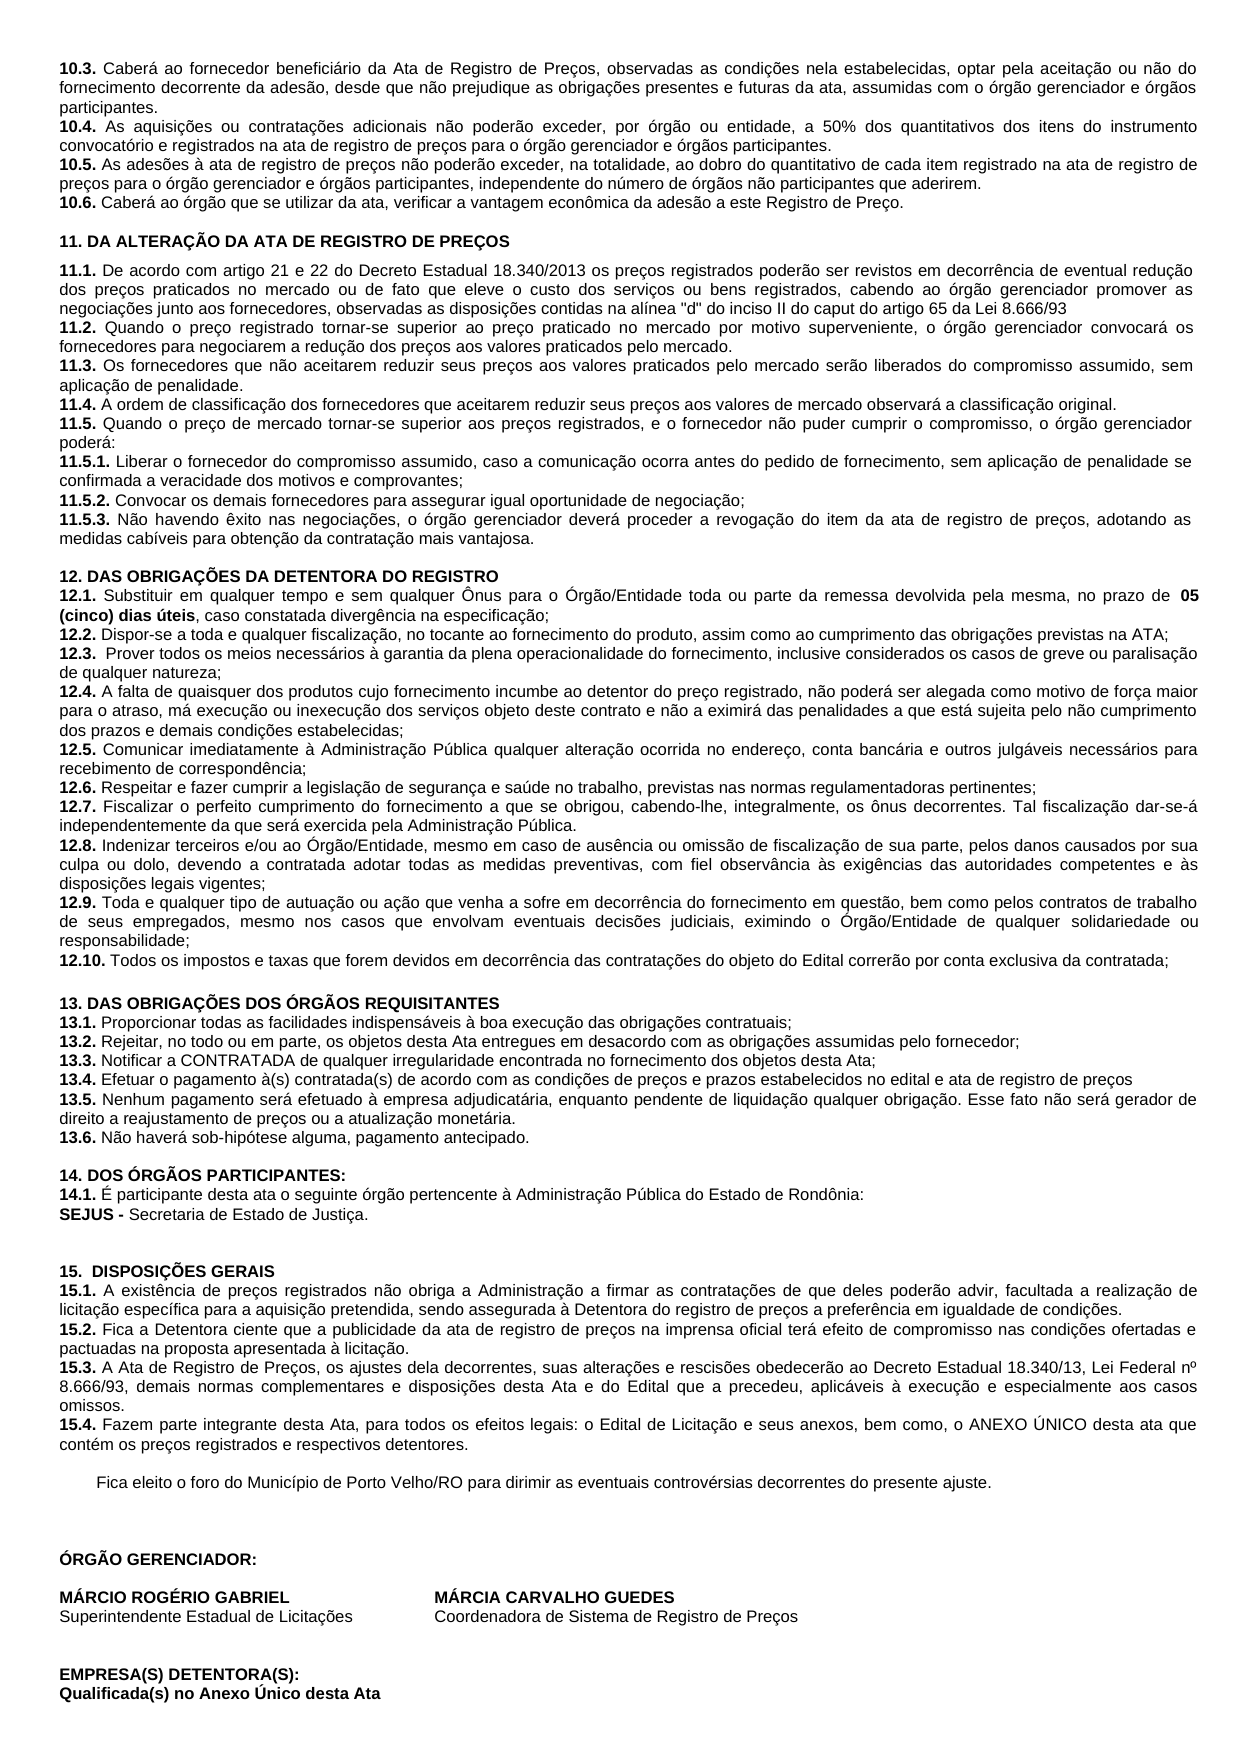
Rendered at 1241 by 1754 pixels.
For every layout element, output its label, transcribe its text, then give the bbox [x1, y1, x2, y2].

text 13.5. Nenhum pagamento será efetuado à empresa adjudicatária, enquanto pendente de liquidação qualquer obrigação. Esse fato não será gerador de direito a reajustamento de preços ou a atualização monetária. [59, 1089, 1199, 1128]
text 12.7. Fiscalizar o perfeito cumprimento do fornecimento a que se obrigou, cabendo-lhe, integralmente, os ônus decorrentes. Tal fiscalização dar-se-á independentemente da que será exercida pela Administração Pública. [59, 797, 1199, 835]
text 10.4. As aquisições ou contratações adicionais não poderão exceder, por órgão ou entidade, a 50% dos quantitativos dos itens do instrumento convocatório e registrados na ata de registro de preços para o órgão gerenciador e órgãos participantes. [59, 117, 1199, 155]
text 12. DAS OBRIGAÇÕES DA DETENTORA DO REGISTRO [59, 567, 1199, 586]
text 11.5.3. Não havendo êxito nas negociações, o órgão gerenciador deverá proceder a revogação do item da ata de registro de preços, adotando as medidas cabíveis para obtenção da contratação mais vantajosa. [59, 509, 1194, 548]
text 15.4. Fazem parte integrante desta Ata, para todos os efeitos legais: o Edital de Licitação e seus anexos, bem como, o ANEXO ÚNICO desta ata que contém os preços registrados e respectivos detentores. [59, 1415, 1199, 1453]
text 12.4. A falta de quaisquer dos produtos cujo fornecimento incumbe ao detentor do preço registrado, não poderá ser alegada como motivo de força maior para o atraso, má execução ou inexecução dos serviços objeto deste contrato e não a eximirá das penalidades a que está sujeita pelo não cumprimento dos prazos e demais condições estabelecidas; [59, 682, 1199, 739]
text 12.2. Dispor-se a toda e qualquer fiscalização, no tocante ao fornecimento do produto, assim como ao cumprimento das obrigações previstas na ATA; [59, 624, 1199, 644]
text 13.2. Rejeitar, no todo ou em parte, os objetos desta Ata entregues em desacordo com as obrigações assumidas pelo fornecedor; [59, 1032, 1199, 1051]
text 11.5.1. Liberar o fornecedor do compromisso assumido, caso a comunicação ocorra antes do pedido de fornecimento, sem aplicação de penalidade se confirmada a veracidade dos motivos e comprovantes; [59, 452, 1194, 490]
text 11. DA ALTERAÇÃO DA ATA DE REGISTRO DE PREÇOS [59, 232, 1199, 251]
text 15. DISPOSIÇÕES GERAIS [59, 1262, 1199, 1281]
text Fica eleito o foro do Município de Porto Velho/RO para dirimir as eventuais controvérsias decorrentes do presente ajuste. [59, 1473, 1199, 1492]
text 12.10. Todos os impostos e taxas que forem devidos em decorrência das contratações do objeto do Edital correrão por conta exclusiva da contratada; [59, 950, 1199, 969]
text ÓRGÃO GERENCIADOR: [59, 1549, 1194, 1568]
text Superintendente Estadual de Licitações Coordenadora de Sistema de Registro de Preços [59, 1607, 1194, 1626]
text 11.3. Os fornecedores que não aceitarem reduzir seus preços aos valores praticados pelo mercado serão liberados do compromisso assumido, sem aplicação de penalidade. [59, 356, 1194, 394]
text 13.1. Proporcionar todas as facilidades indispensáveis à boa execução das obrigações contratuais; [59, 1013, 1199, 1032]
text 13.3. Notificar a CONTRATADA de qualquer irregularidade encontrada no fornecimento dos objetos desta Ata; [59, 1051, 1199, 1070]
text 12.1. Substituir em qualquer tempo e sem qualquer Ônus para o Órgão/Entidade toda ou parte da remessa devolvida pela mesma, no prazo de 05 (cinco) dias úteis, caso constatada divergência na especificação; [59, 586, 1199, 624]
text 12.5. Comunicar imediatamente à Administração Pública qualquer alteração ocorrida no endereço, conta bancária e outros julgáveis necessários para recebimento de correspondência; [59, 739, 1199, 778]
text 14.1. É participante desta ata o seguinte órgão pertencente à Administração Pública do Estado de Rondônia: [59, 1185, 1194, 1204]
text 10.3. Caberá ao fornecedor beneficiário da Ata de Registro de Preços, observadas as condições nela estabelecidas, optar pela aceitação ou não do fornecimento decorrente da adesão, desde que não prejudique as obrigações presentes e futuras da ata, assumidas com o órgão gerenciador e órgãos participantes. [59, 59, 1199, 117]
text EMPRESA(S) DETENTORA(S): [59, 1664, 1194, 1683]
text 12.9. Toda e qualquer tipo de autuação ou ação que venha a sofre em decorrência do fornecimento em questão, bem como pelos contratos de trabalho de seus empregados, mesmo nos casos que envolvam eventuais decisões judiciais, eximindo o Órgão/Entidade de qualquer solidariedade ou responsabilidade; [59, 893, 1199, 950]
text 11.1. De acordo com artigo 21 e 22 do Decreto Estadual 18.340/2013 os preços registrados poderão ser revistos em decorrência de eventual redução dos preços praticados no mercado ou de fato que eleve o custo dos serviços ou bens registrados, cabendo ao órgão gerenciador promover as negociações junto aos fornecedores, observadas as disposições contidas na alínea "d" do inciso II do caput do artigo 65 da Lei 8.666/93 [59, 260, 1194, 318]
text 13.6. Não haverá sob-hipótese alguma, pagamento antecipado. [59, 1128, 1199, 1147]
text 15.3. A Ata de Registro de Preços, os ajustes dela decorrentes, suas alterações e rescisões obedecerão ao Decreto Estadual 18.340/13, Lei Federal nº 8.666/93, demais normas complementares e disposições desta Ata e do Edital que a precedeu, aplicáveis à execução e especialmente aos casos omissos. [59, 1358, 1199, 1415]
text 11.5. Quando o preço de mercado tornar-se superior aos preços registrados, e o fornecedor não puder cumprir o compromisso, o órgão gerenciador poderá: [59, 414, 1194, 452]
text 11.2. Quando o preço registrado tornar-se superior ao preço praticado no mercado por motivo superveniente, o órgão gerenciador convocará os fornecedores para negociarem a redução dos preços aos valores praticados pelo mercado. [59, 318, 1194, 356]
text 12.3. Prover todos os meios necessários à garantia da plena operacionalidade do fornecimento, inclusive considerados os casos de greve ou paralisação de qualquer natureza; [59, 644, 1199, 682]
text 10.6. Caberá ao órgão que se utilizar da ata, verificar a vantagem econômica da adesão a este Registro de Preço. [59, 193, 1199, 212]
text Qualificada(s) no Anexo Único desta Ata [59, 1683, 1194, 1703]
text 12.8. Indenizar terceiros e/ou ao Órgão/Entidade, mesmo em caso de ausência ou omissão de fiscalização de sua parte, pelos danos causados por sua culpa ou dolo, devendo a contratada adotar todas as medidas preventivas, com fiel observância às exigências das autoridades competentes e às disposições legais vigentes; [59, 835, 1199, 893]
text SEJUS - Secretaria de Estado de Justiça. [59, 1204, 1199, 1223]
text 15.1. A existência de preços registrados não obriga a Administração a firmar as contratações de que deles poderão advir, facultada a realização de licitação específica para a aquisição pretendida, sendo assegurada à Detentora do registro de preços a preferência em igualdade de condições. [59, 1281, 1199, 1319]
text 13.4. Efetuar o pagamento à(s) contratada(s) de acordo com as condições de preços e prazos estabelecidos no edital e ata de registro de preços [59, 1070, 1199, 1089]
text 13. DAS OBRIGAÇÕES DOS ÓRGÃOS REQUISITANTES [59, 993, 1199, 1013]
text 14. DOS ÓRGÃOS PARTICIPANTES: [59, 1166, 1194, 1185]
text 15.2. Fica a Detentora ciente que a publicidade da ata de registro de preços na imprensa oficial terá efeito de compromisso nas condições ofertadas e pactuadas na proposta apresentada à licitação. [59, 1319, 1199, 1358]
text 11.4. A ordem de classificação dos fornecedores que aceitarem reduzir seus preços aos valores de mercado observará a classificação original. [59, 394, 1194, 414]
text MÁRCIO ROGÉRIO GABRIEL MÁRCIA CARVALHO GUEDES [59, 1588, 1194, 1607]
text 10.5. As adesões à ata de registro de preços não poderão exceder, na totalidade, ao dobro do quantitativo de cada item registrado na ata de registro de preços para o órgão gerenciador e órgãos participantes, independente do número de órgãos não participantes que aderirem. [59, 155, 1199, 193]
text 11.5.2. Convocar os demais fornecedores para assegurar igual oportunidade de negociação; [59, 490, 1194, 509]
text 12.6. Respeitar e fazer cumprir a legislação de segurança e saúde no trabalho, previstas nas normas regulamentadoras pertinentes; [59, 778, 1199, 797]
